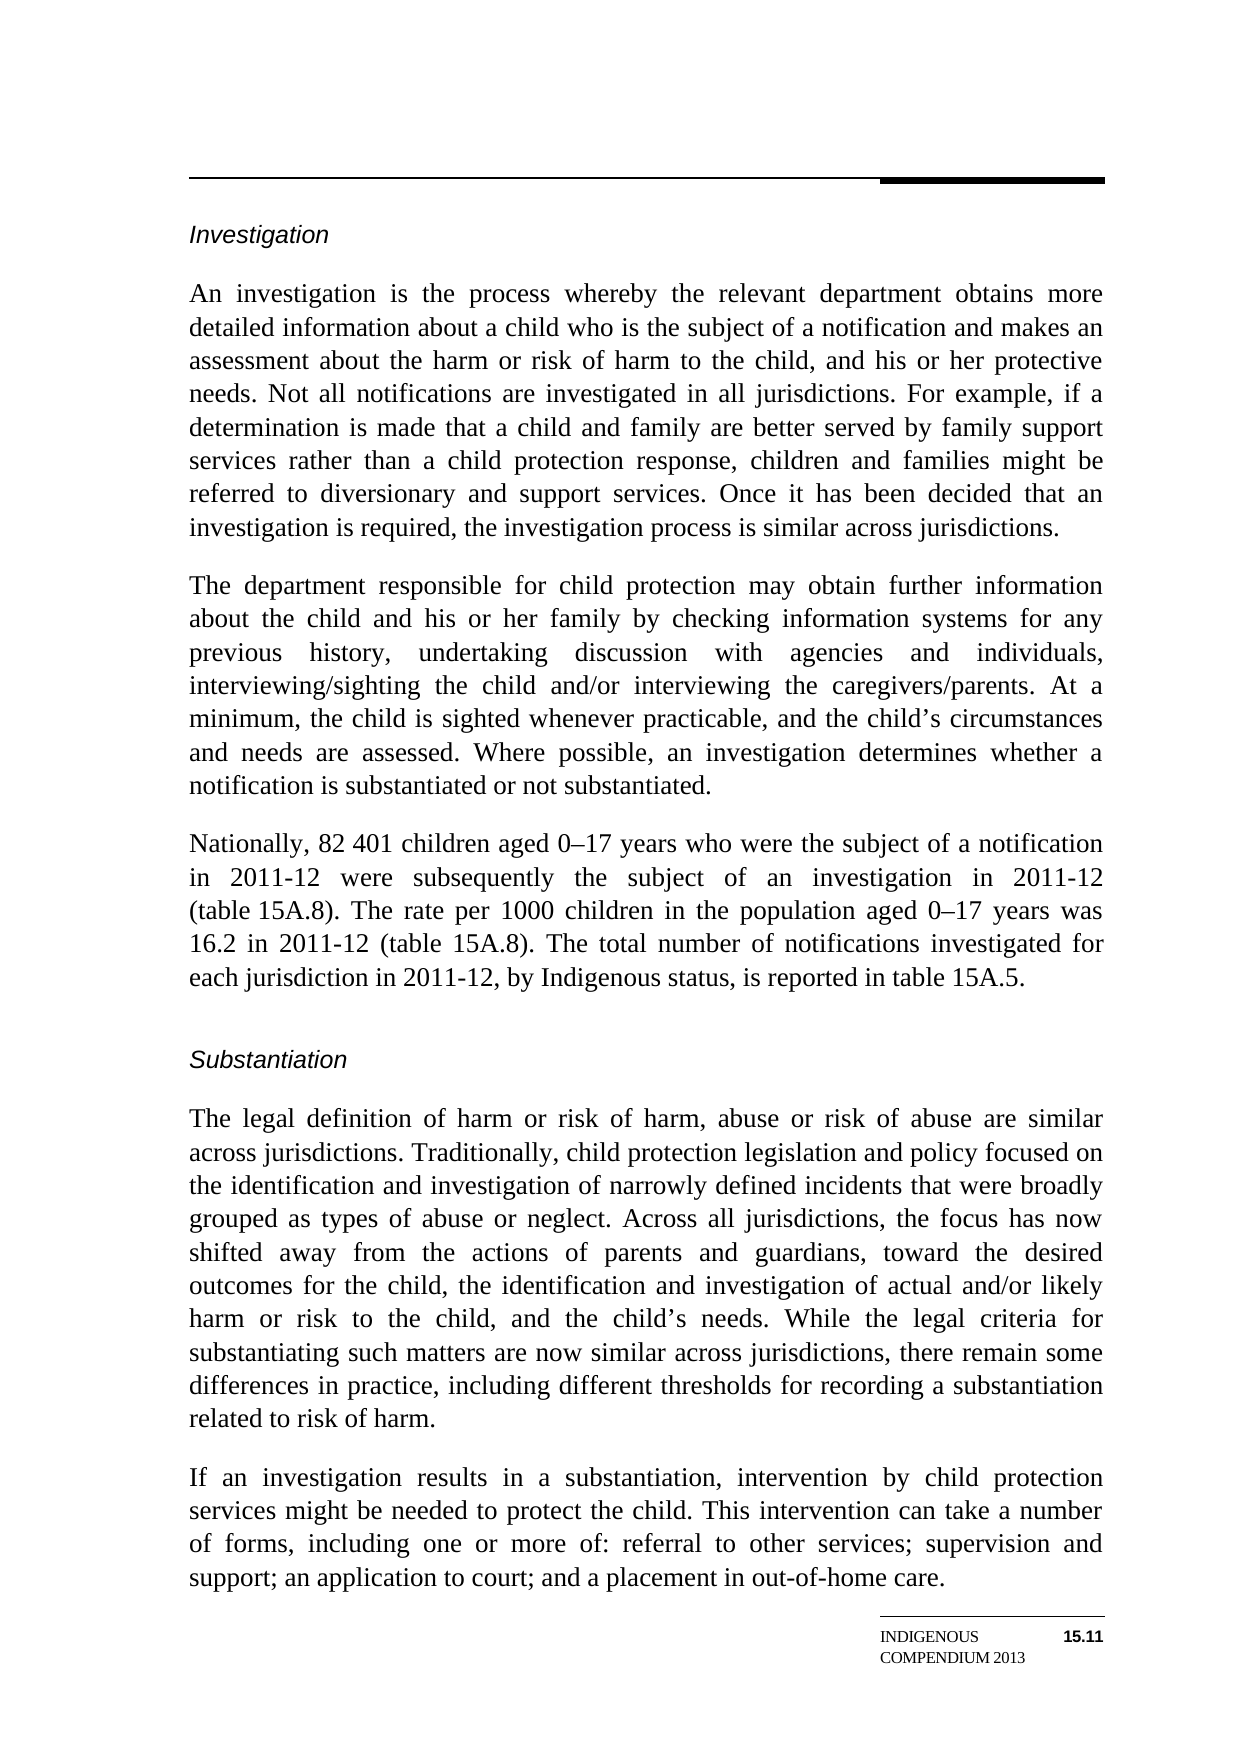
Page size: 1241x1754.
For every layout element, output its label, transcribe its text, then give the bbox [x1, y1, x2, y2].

text An investigation is the process whereby the relevant department obtains more detailed information about a child who is the subject of a notification and makes an assessment about the harm or risk of harm to the child, and his or her protective needs. Not all notifications are investigated in all jurisdictions. For example, if a determination is made that a child and family are better served by family support services rather than a child protection response, children and families might be referred to diversionary and support services. Once it has been decided that an investigation is required, the investigation process is similar across jurisdictions. [189, 275, 1104, 542]
text Nationally, 82 401 children aged 0–17 years who were the subject of a notification in 2011-12 were subsequently the subject of an investigation in 2011-12 (table 15A.8). The rate per 1000 children in the population aged 0–17 years was 16.2 in 2011-12 (table 15A.8). The total number of notifications investigated for each jurisdiction in 2011-12, by Indigenous status, is reported in table 15A.5. [189, 825, 1104, 992]
text The legal definition of harm or risk of harm, abuse or risk of abuse are similar across jurisdictions. Traditionally, child protection legislation and policy focused on the identification and investigation of narrowly defined incidents that were broadly grouped as types of abuse or neglect. Across all jurisdictions, the focus has now shifted away from the actions of parents and guardians, toward the desired outcomes for the child, the identification and investigation of actual and/or likely harm or risk to the child, and the child’s needs. While the legal criteria for substantiating such matters are now similar across jurisdictions, there remain some differences in practice, including different thresholds for recording a substantiation related to risk of harm. [189, 1100, 1104, 1433]
text If an investigation results in a substantiation, intervention by child protection services might be needed to protect the child. This intervention can take a number of forms, including one or more of: referral to other services; supervision and support; an application to court; and a placement in out-of-home care. [189, 1458, 1104, 1592]
text Investigation [189, 217, 1104, 250]
text Substantiation [189, 1042, 1104, 1075]
text The department responsible for child protection may obtain further information about the child and his or her family by checking information systems for any previous history, undertaking discussion with agencies and individuals, interviewing/sighting the child and/or interviewing the caregivers/parents. At a minimum, the child is sighted whenever practicable, and the child’s circumstances and needs are assessed. Where possible, an investigation determines whether a notification is substantiated or not substantiated. [189, 567, 1104, 800]
